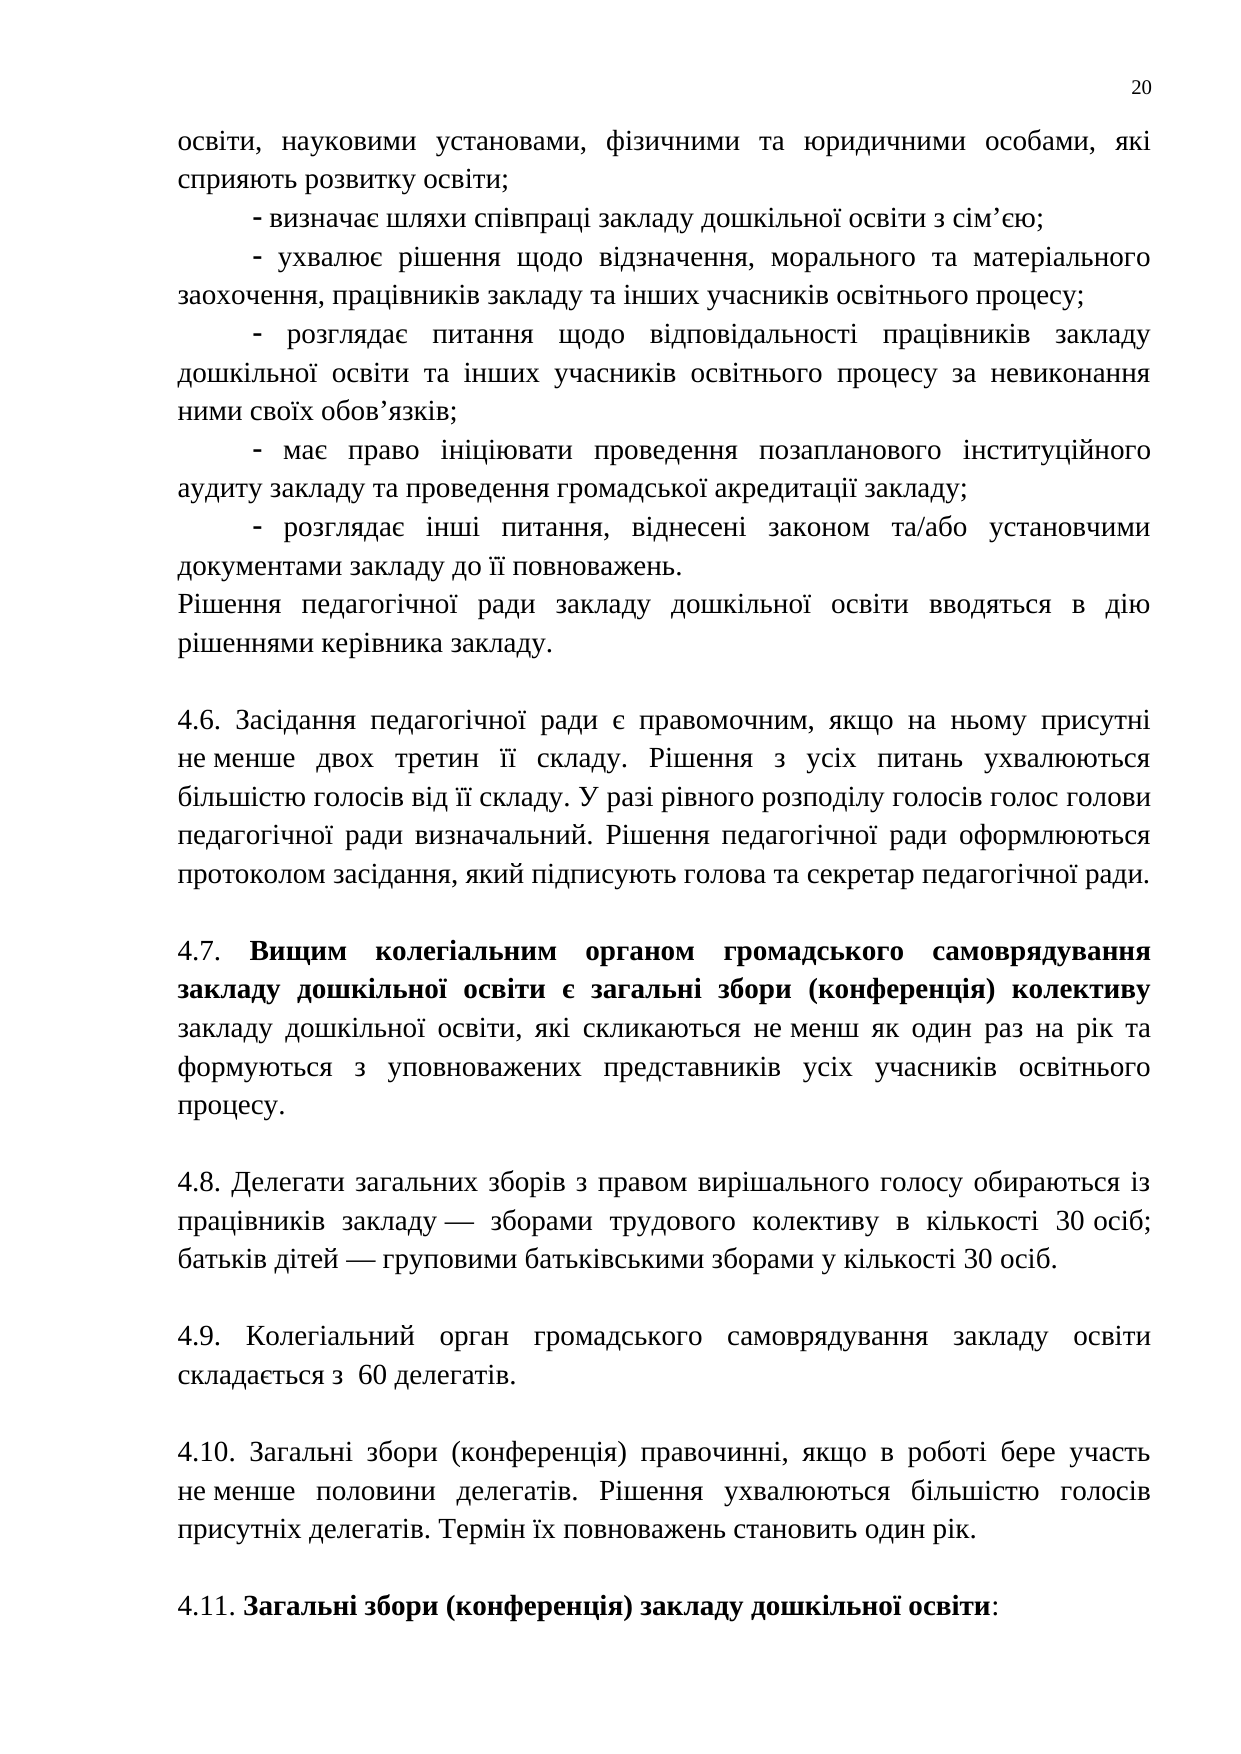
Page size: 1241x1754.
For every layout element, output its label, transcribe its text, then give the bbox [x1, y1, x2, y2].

text має право ініціювати проведення позапланового інституційного аудиту закладу та проведення громадської акредитації закладу; [177, 432, 1152, 504]
text ухвалює рішення щодо відзначення, морального та матеріального заохочення, працівників закладу та інших учасників освітнього процесу; [177, 239, 1152, 311]
text 4.9. Колегіальний орган громадського самоврядування закладу освіти складається з 60 делегатів. [177, 1318, 1152, 1391]
text розглядає питання щодо відповідальності працівників закладу дошкільної освіти та інших учасників освітнього процесу за невиконання ними своїх обов’язків; [177, 316, 1152, 427]
text розглядає інші питання, віднесені законом та/або установчими документами закладу до її повноважень. [177, 509, 1152, 581]
text 4.6. Засідання педагогічної ради є правомочним, якщо на ньому присутні не менше двох третин її складу. Рішення з усіх питань ухвалюються більшістю голосів від її складу. У разі рівного розподілу голосів голос голови педагогічної ради визначальний. Рішення педагогічної ради оформлюються протоколом засідання, який підписують голова та секретар педагогічної ради. [177, 702, 1152, 889]
text визначає шляхи співпраці закладу дошкільної освіти з сім’єю; [177, 200, 1152, 234]
text 4.7. Вищим колегіальним органом громадського самоврядування закладу дошкільної освіти є загальні збори (конференція) колективу закладу дошкільної освіти, які скликаються не менш як один раз на рік та формуються з уповноважених представників усіх учасників освітнього процесу. [177, 933, 1152, 1121]
text 4.10. Загальні збори (конференція) правочинні, якщо в роботі бере участь не менше половини делегатів. Рішення ухвалюються більшістю голосів присутніх делегатів. Термін їх повноважень становить один рік. [177, 1434, 1152, 1545]
text 4.11. Загальні збори (конференція) закладу дошкільної освіти: [177, 1588, 1152, 1622]
text 4.8. Делегати загальних зборів з правом вирішального голосу обираються із працівників закладу — зборами трудового колективу в кількості 30 осіб; батьків дітей — груповими батьківськими зборами у кількості 30 осіб. [177, 1164, 1152, 1275]
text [177, 123, 1152, 195]
text Рішення педагогічної ради закладу дошкільної освіти вводяться в дію рішеннями керівника закладу. [177, 586, 1152, 658]
